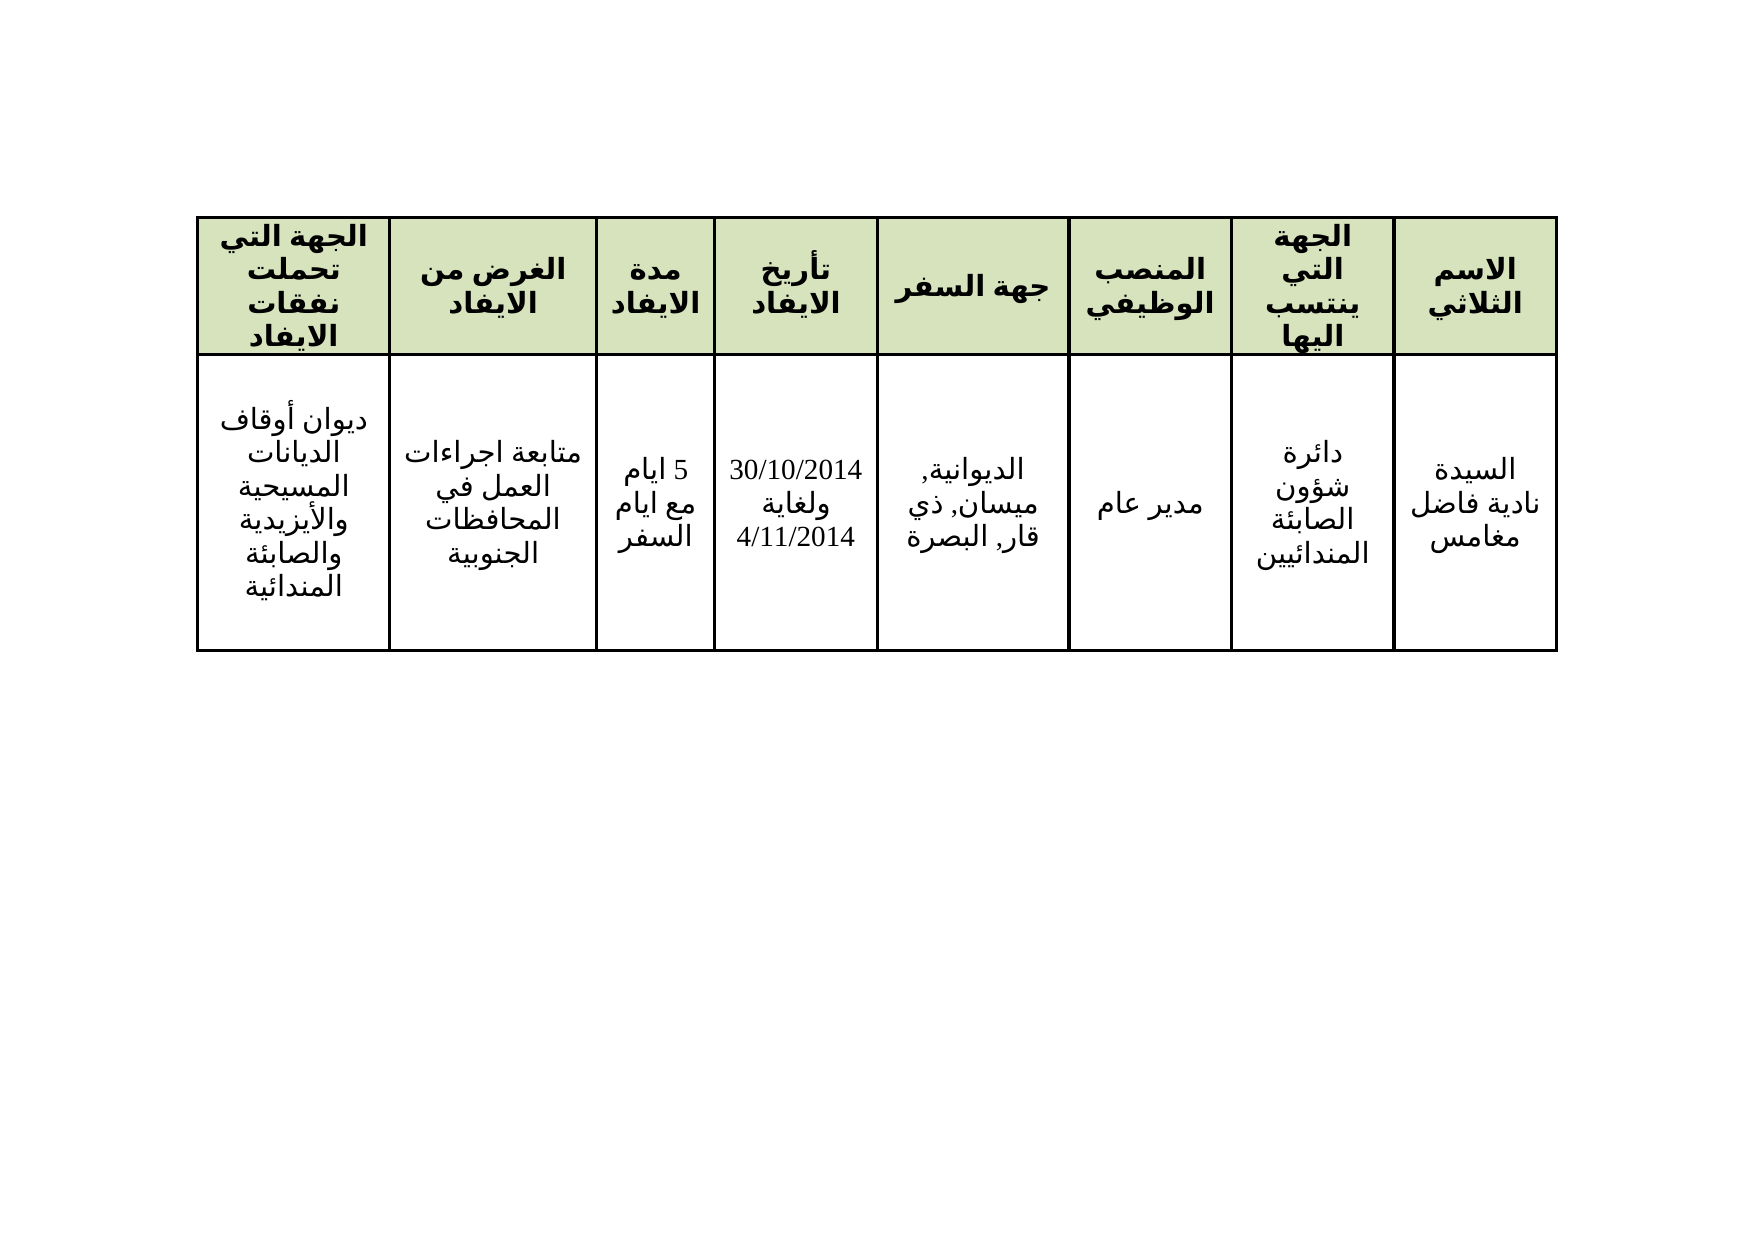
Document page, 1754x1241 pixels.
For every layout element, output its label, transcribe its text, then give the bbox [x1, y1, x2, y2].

table_cell ديوان أوقاف الديانات المسيحية والأيزيدية والصابئة المندائية [199, 356, 388, 649]
table_header الغرض من الايفاد [391, 219, 595, 353]
table_header الاسم الثلاثي [1396, 219, 1555, 353]
table_cell 30/10/2014 ولغاية 4/11/2014 [716, 356, 876, 649]
table_cell دائرة شؤون الصابئة المندائيين [1233, 356, 1392, 649]
table_cell مدير عام [1071, 356, 1230, 649]
table_cell 5 ايام مع ايام السفر [598, 356, 713, 649]
table_header مدة الايفاد [598, 219, 713, 353]
table_cell متابعة اجراءات العمل في المحافظات الجنوبية [391, 356, 595, 649]
table_header تأريخ الايفاد [716, 219, 876, 353]
table_header جهة السفر [879, 219, 1067, 353]
table_header الجهة التي تحملت نفقات الايفاد [199, 219, 388, 353]
table_cell الديوانية, ميسان, ذي قار, البصرة [879, 356, 1067, 649]
table_header الجهة التي ينتسب اليها [1233, 219, 1392, 353]
table_header المنصب الوظيفي [1071, 219, 1230, 353]
table_cell السيدة نادية فاضل مغامس [1396, 356, 1555, 649]
